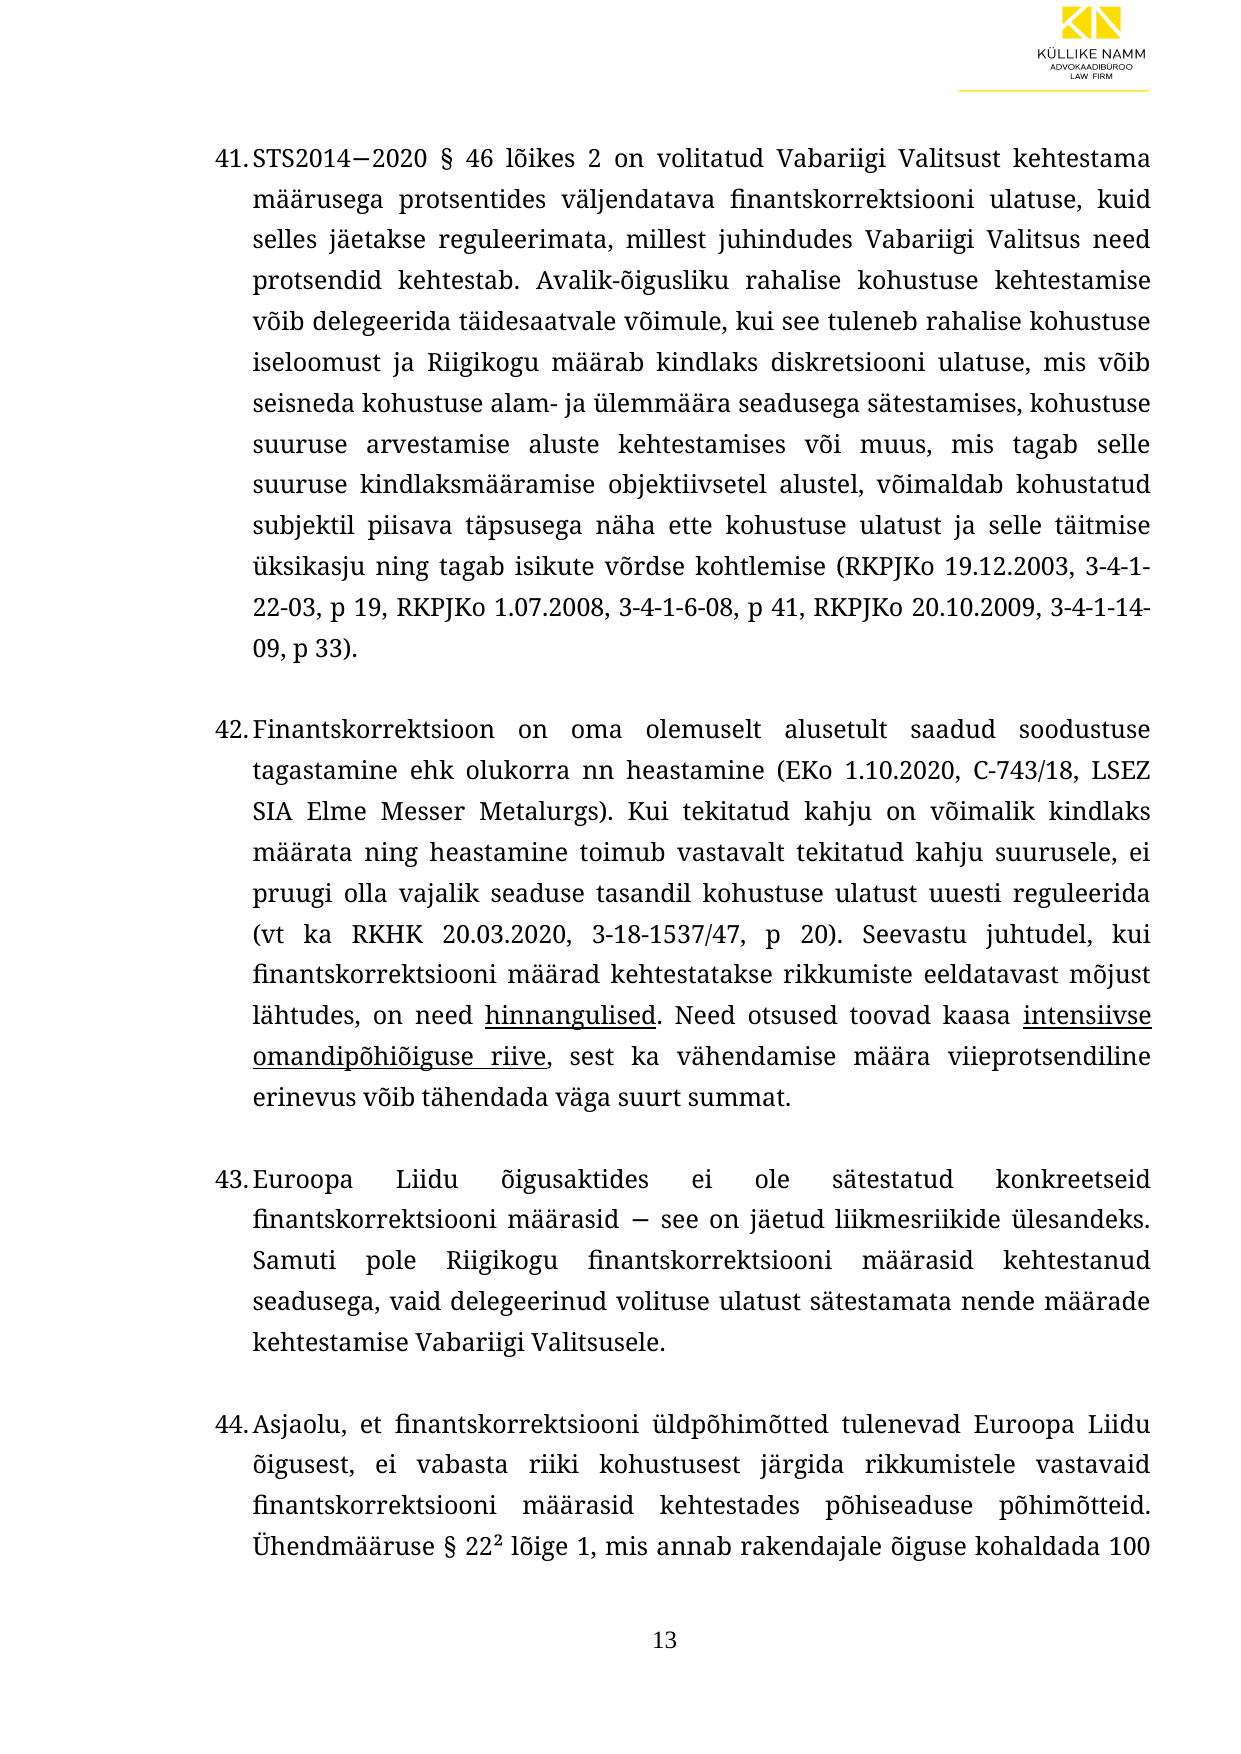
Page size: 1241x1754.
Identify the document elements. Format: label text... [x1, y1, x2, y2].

list Euroopa Liidu õigusaktides ei ole sätestatud konkreetseid finantskorrektsiooni määrasid − see on jäetud liikmesriikide ülesandeks. Samuti pole Riigikogu finantskorrektsiooni määrasid kehtestanud seadusega, vaid delegeerinud volituse ulatust sätestamata nende määrade kehtestamise Vabariigi Valitsusele. [215, 1161, 1152, 1359]
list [215, 1406, 1152, 1563]
picture [667, 6, 1149, 94]
list STS2014−2020 § 46 lõikes 2 on volitatud Vabariigi Valitsust kehtestama määrusega protsentides väljendatava finantskorrektsiooni ulatuse, kuid selles jäetakse reguleerimata, millest juhindudes Vabariigi Valitsus need protsendid kehtestab. Avalik-õigusliku rahalise kohustuse kehtestamise võib delegeerida täidesaatvale võimule, kui see tuleneb rahalise kohustuse iseloomust ja Riigikogu määrab kindlaks diskretsiooni ulatuse, mis võib seisneda kohustuse alam- ja ülemmäära seadusega sätestamises, kohustuse suuruse arvestamise aluste kehtestamises või muus, mis tagab selle suuruse kindlaksmääramise objektiivsetel alustel, võimaldab kohustatud subjektil piisava täpsusega näha ette kohustuse ulatust ja selle täitmise üksikasju ning tagab isikute võrdse kohtlemise (RKPJKo 19.12.2003, 3-4-1-22-03, p 19, RKPJKo 1.07.2008, 3-4-1-6-08, p 41, RKPJKo 20.10.2009, 3-4-1-14-09, p 33). [215, 140, 1152, 664]
list Finantskorrektsioon on oma olemuselt alusetult saadud soodustuse tagastamine ehk olukorra nn heastamine (EKo 1.10.2020, C-743/18, LSEZ SIA Elme Messer Metalurgs). Kui tekitatud kahju on võimalik kindlaks määrata ning heastamine toimub vastavalt tekitatud kahju suurusele, ei pruugi olla vajalik seaduse tasandil kohustuse ulatust uuesti reguleerida (vt ka RKHK 20.03.2020, 3-18-1537/47, p 20). Seevastu juhtudel, kui finantskorrektsiooni määrad kehtestatakse rikkumiste eeldatavast mõjust lähtudes, on need hinnangulised. Need otsused toovad kaasa intensiivse omandipõhiõiguse riive, sest ka vähendamise määra viieprotsendiline erinevus võib tähendada väga suurt summat. [215, 712, 1152, 1114]
